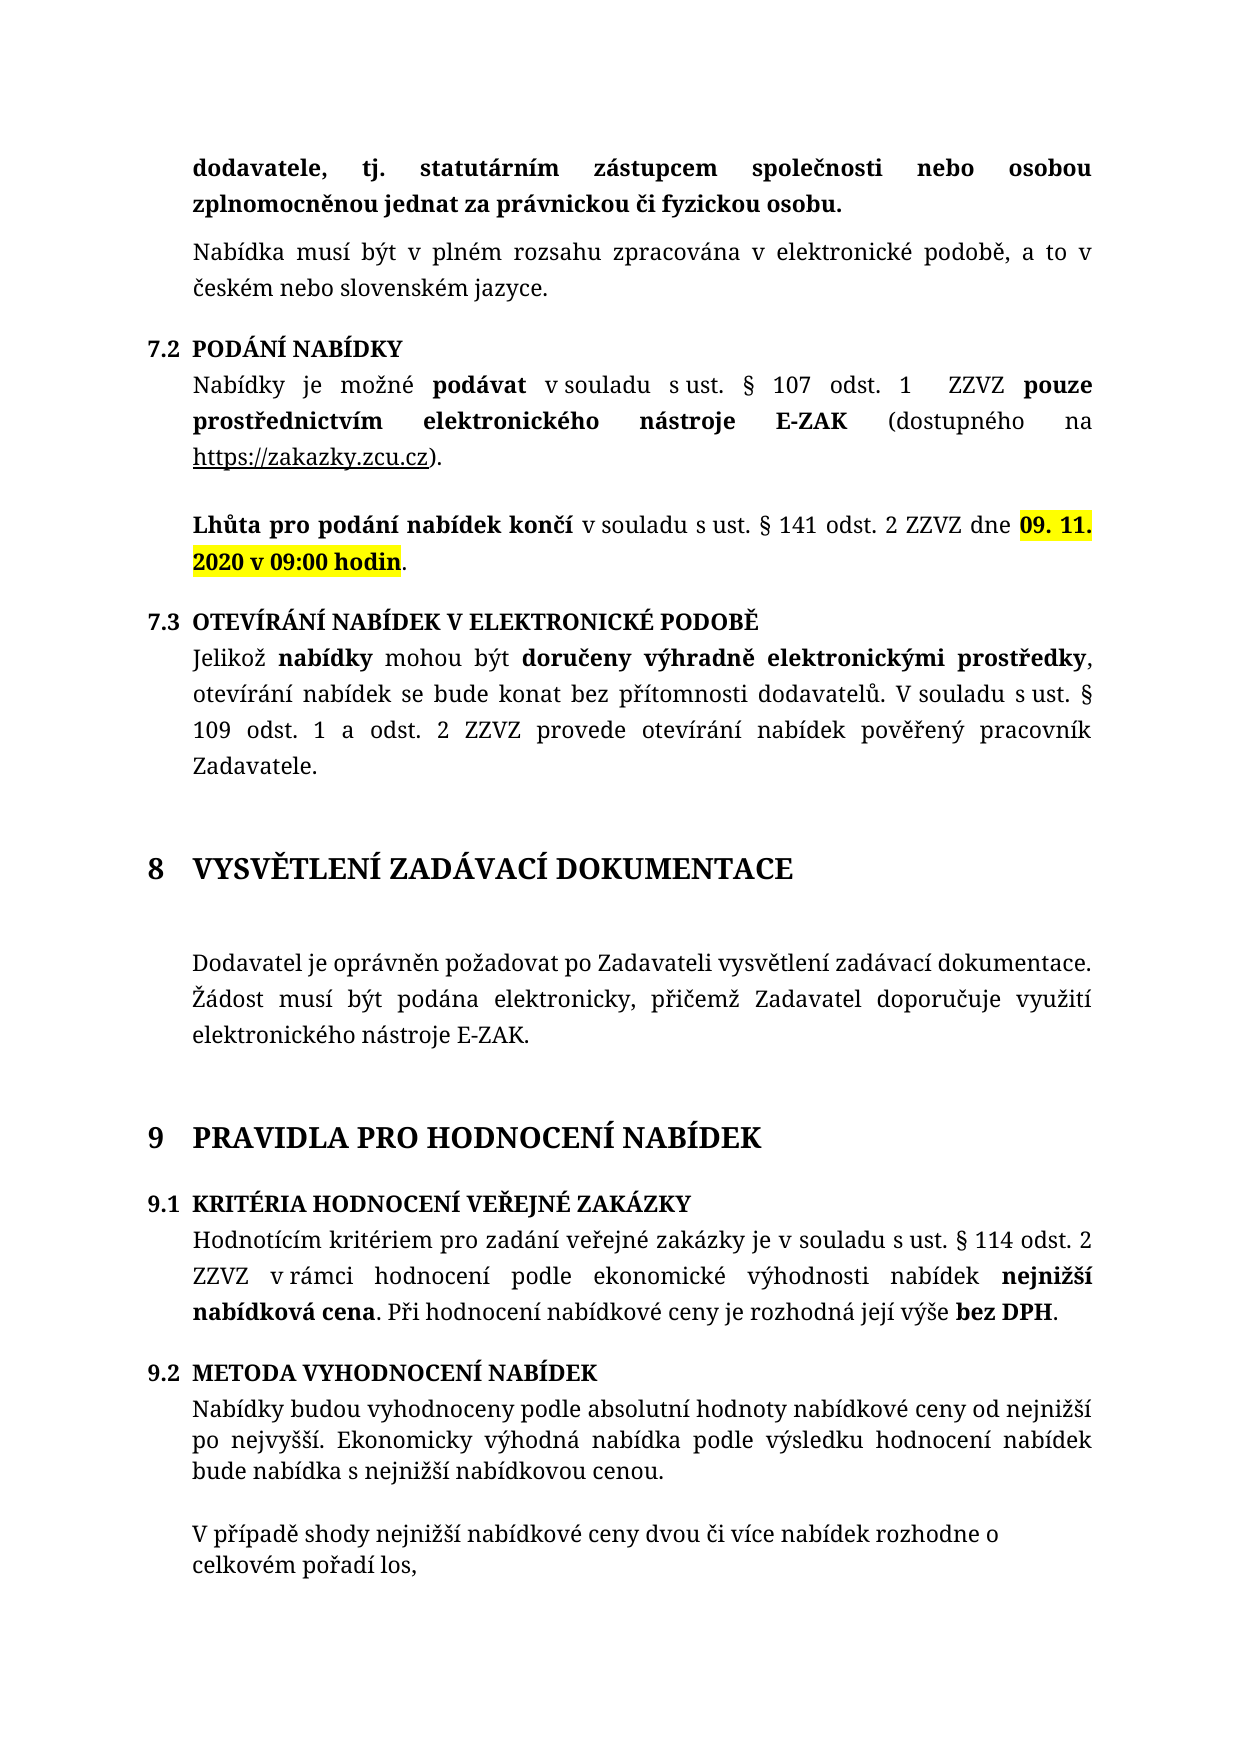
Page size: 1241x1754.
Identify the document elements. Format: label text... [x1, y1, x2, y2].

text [192, 152, 1093, 219]
text Jelikož nabídky mohou být doručeny výhradně elektronickými prostředky, otevírání nabídek se bude konat bez přítomnosti dodavatelů. V souladu s ust. § 109 odst. 1 a odst. 2 ZZVZ provede otevírání nabídek pověřený pracovník Zadavatele. [193, 642, 1093, 781]
text V případě shody nejnižší nabídkové ceny dvou či více nabídek rozhodne o celkovém pořadí los, [192, 1518, 1093, 1580]
text Lhůta pro podání nabídek končí v souladu s ust. § 141 odst. 2 ZZVZ dne 09. 11. 2020 v 09:00 hodin. [193, 509, 1093, 577]
text Hodnotícím kritériem pro zadání veřejné zakázky je v souladu s ust. § 114 odst. 2 ZZVZ v rámci hodnocení podle ekonomické výhodnosti nabídek nejnižší nabídková cena. Při hodnocení nabídkové ceny je rozhodná její výše bez DPH. [193, 1224, 1093, 1327]
text Dodavatel je oprávněn požadovat po Zadavateli vysvětlení zadávací dokumentace. Žádost musí být podána elektronicky, přičemž Zadavatel doporučuje využití elektronického nástroje E-ZAK. [192, 947, 1093, 1050]
text Nabídky je možné podávat v souladu s ust. § 107 odst. 1 ZZVZ pouze prostřednictvím elektronického nástroje E-ZAK (dostupného na https://zakazky.zcu.cz). [193, 369, 1093, 472]
subtitle PODÁNÍ NABÍDKY [147, 333, 1093, 364]
text Nabídky budou vyhodnoceny podle absolutní hodnoty nabídkové ceny od nejnižší po nejvyšší. Ekonomicky výhodná nabídka podle výsledku hodnocení nabídek bude nabídka s nejnižší nabídkovou cenou. [192, 1393, 1093, 1487]
subtitle VYSVĚTLENÍ ZADÁVACÍ DOKUMENTACE [148, 848, 1093, 888]
subtitle OTEVÍRÁNÍ NABÍDEK V ELEKTRONICKÉ PODOBĚ [148, 606, 1093, 638]
subtitle METODA VYHODNOCENÍ NABÍDEK [147, 1357, 1093, 1388]
text Nabídka musí být v plném rozsahu zpracována v elektronické podobě, a to v českém nebo slovenském jazyce. [193, 236, 1093, 303]
subtitle PRAVIDLA PRO HODNOCENÍ NABÍDEK [148, 1117, 1093, 1157]
subtitle KRITÉRIA HODNOCENÍ VEŘEJNÉ ZAKÁZKY [147, 1188, 1093, 1219]
